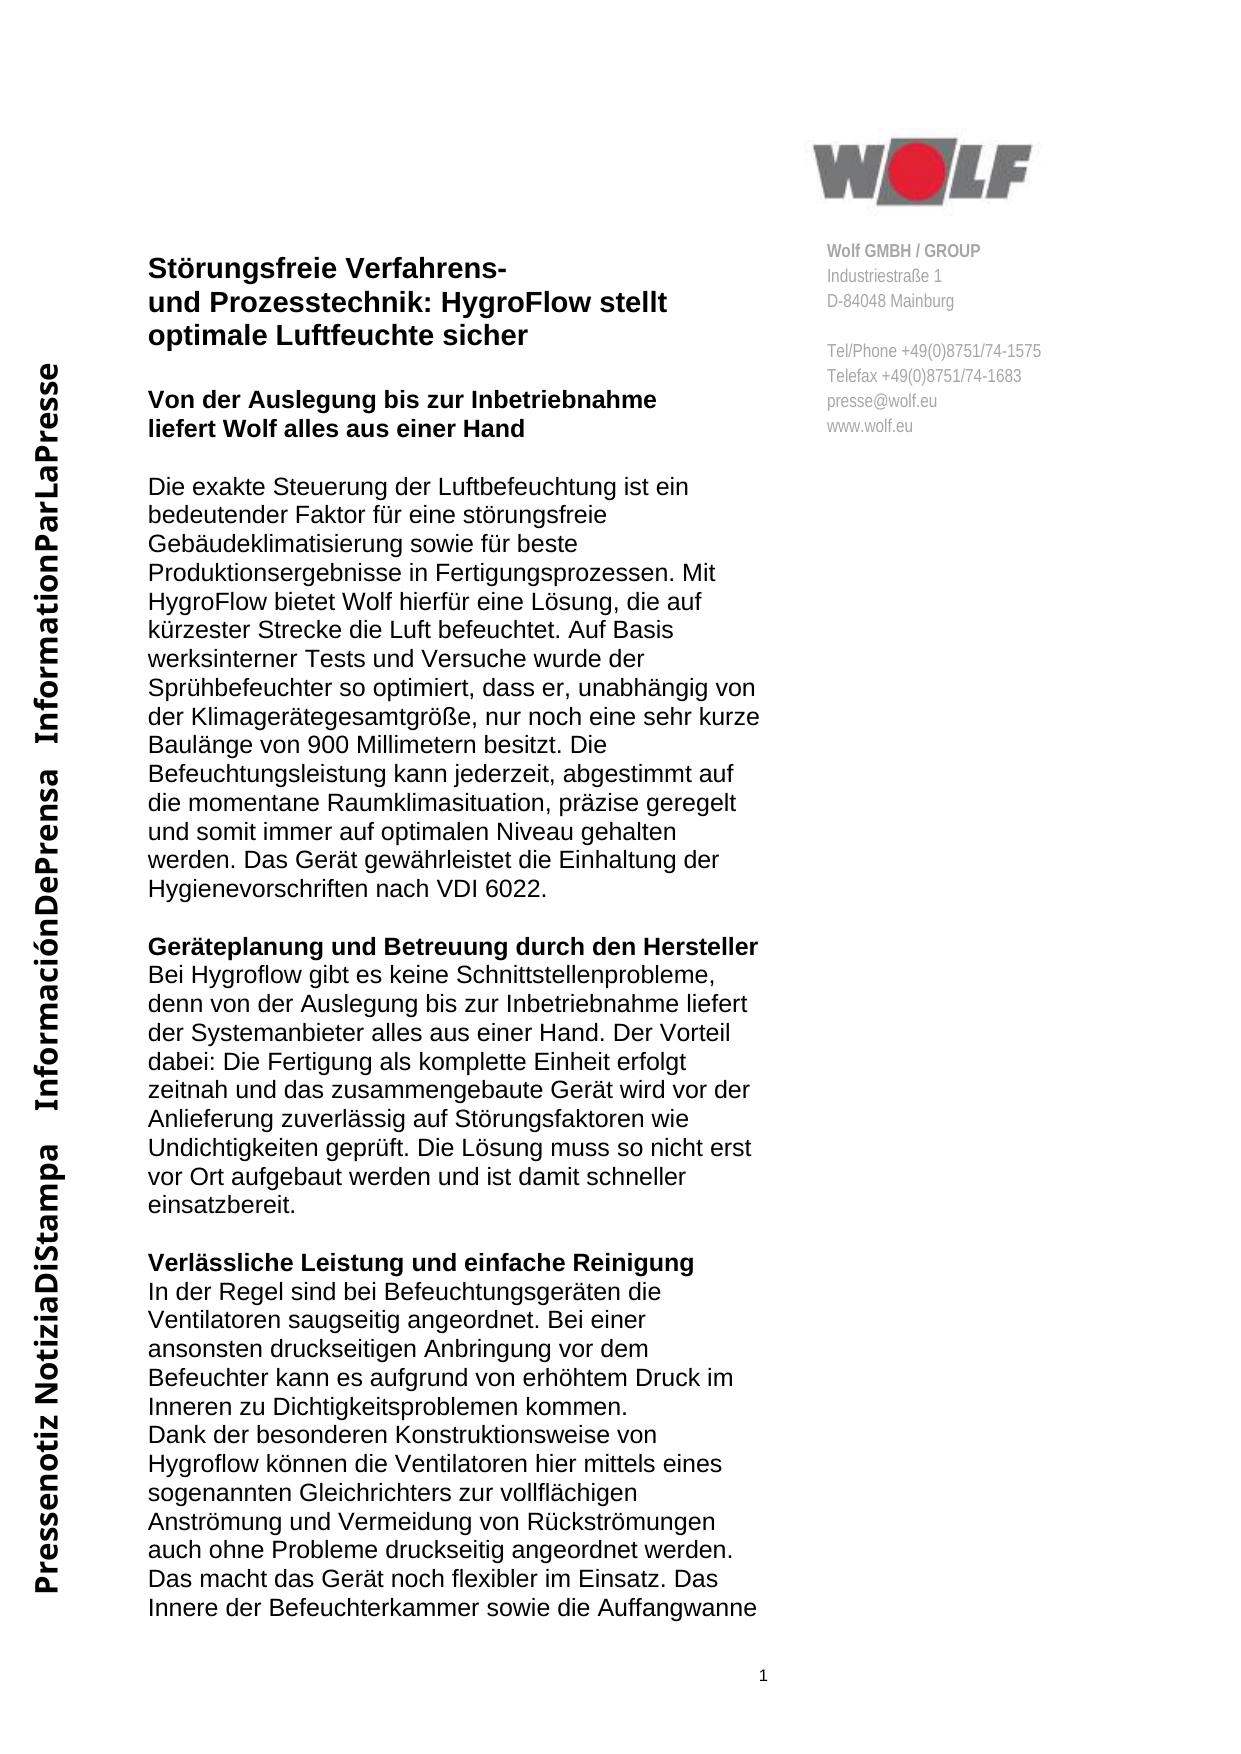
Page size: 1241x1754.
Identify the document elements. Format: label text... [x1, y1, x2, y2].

text und Prozesstechnik: HygroFlow stellt optimale Luftfeuchte sicher [148, 284, 768, 352]
text Störungsfreie Verfahrens- [148, 251, 768, 284]
text Die exakte Steuerung der Luftbefeuchtung ist ein bedeutender Faktor für eine störungsfreie Gebäudeklimatisierung sowie für beste Produktionsergebnisse in Fertigungsprozessen. Mit HygroFlow bietet Wolf hierfür eine Lösung, die auf kürzester Strecke die Luft befeuchtet. Auf Basis werksinterner Tests und Versuche wurde der Sprühbefeuchter so optimiert, dass er, unabhängig von der Klimagerätegesamtgröße, nur noch eine sehr kurze Baulänge von 900 Millimetern besitzt. Die Befeuchtungsleistung kann jederzeit, abgestimmt auf die momentane Raumklimasituation, präzise geregelt und somit immer auf optimalen Niveau gehalten werden. Das Gerät gewährleistet die Einhaltung der Hygienevorschriften nach VDI 6022. [148, 471, 768, 903]
text Von der Auslegung bis zur Inbetriebnahme [148, 385, 768, 414]
text liefert Wolf alles aus einer Hand [148, 414, 768, 443]
picture [803, 128, 1044, 216]
text Geräteplanung und Betreuung durch den Hersteller [148, 931, 768, 960]
text In der Regel sind bei Befeuchtungsgeräten die Ventilatoren saugseitig angeordnet. Bei einer ansonsten druckseitigen Anbringung vor dem Befeuchter kann es aufgrund von erhöhtem Druck im Inneren zu Dichtigkeitsproblemen kommen. [148, 1276, 768, 1420]
text Bei Hygroflow gibt es keine Schnittstellenprobleme, denn von der Auslegung bis zur Inbetriebnahme liefert der Systemanbieter alles aus einer Hand. Der Vorteil dabei: Die Fertigung als komplette Einheit erfolgt zeitnah und das zusammengebaute Gerät wird vor der Anlieferung zuverlässig auf Störungsfaktoren wie Undichtigkeiten geprüft. Die Lösung muss so nicht erst vor Ort aufgebaut werden und ist damit schneller einsatzbereit. [148, 960, 768, 1219]
text Verlässliche Leistung und einfache Reinigung [148, 1248, 768, 1276]
